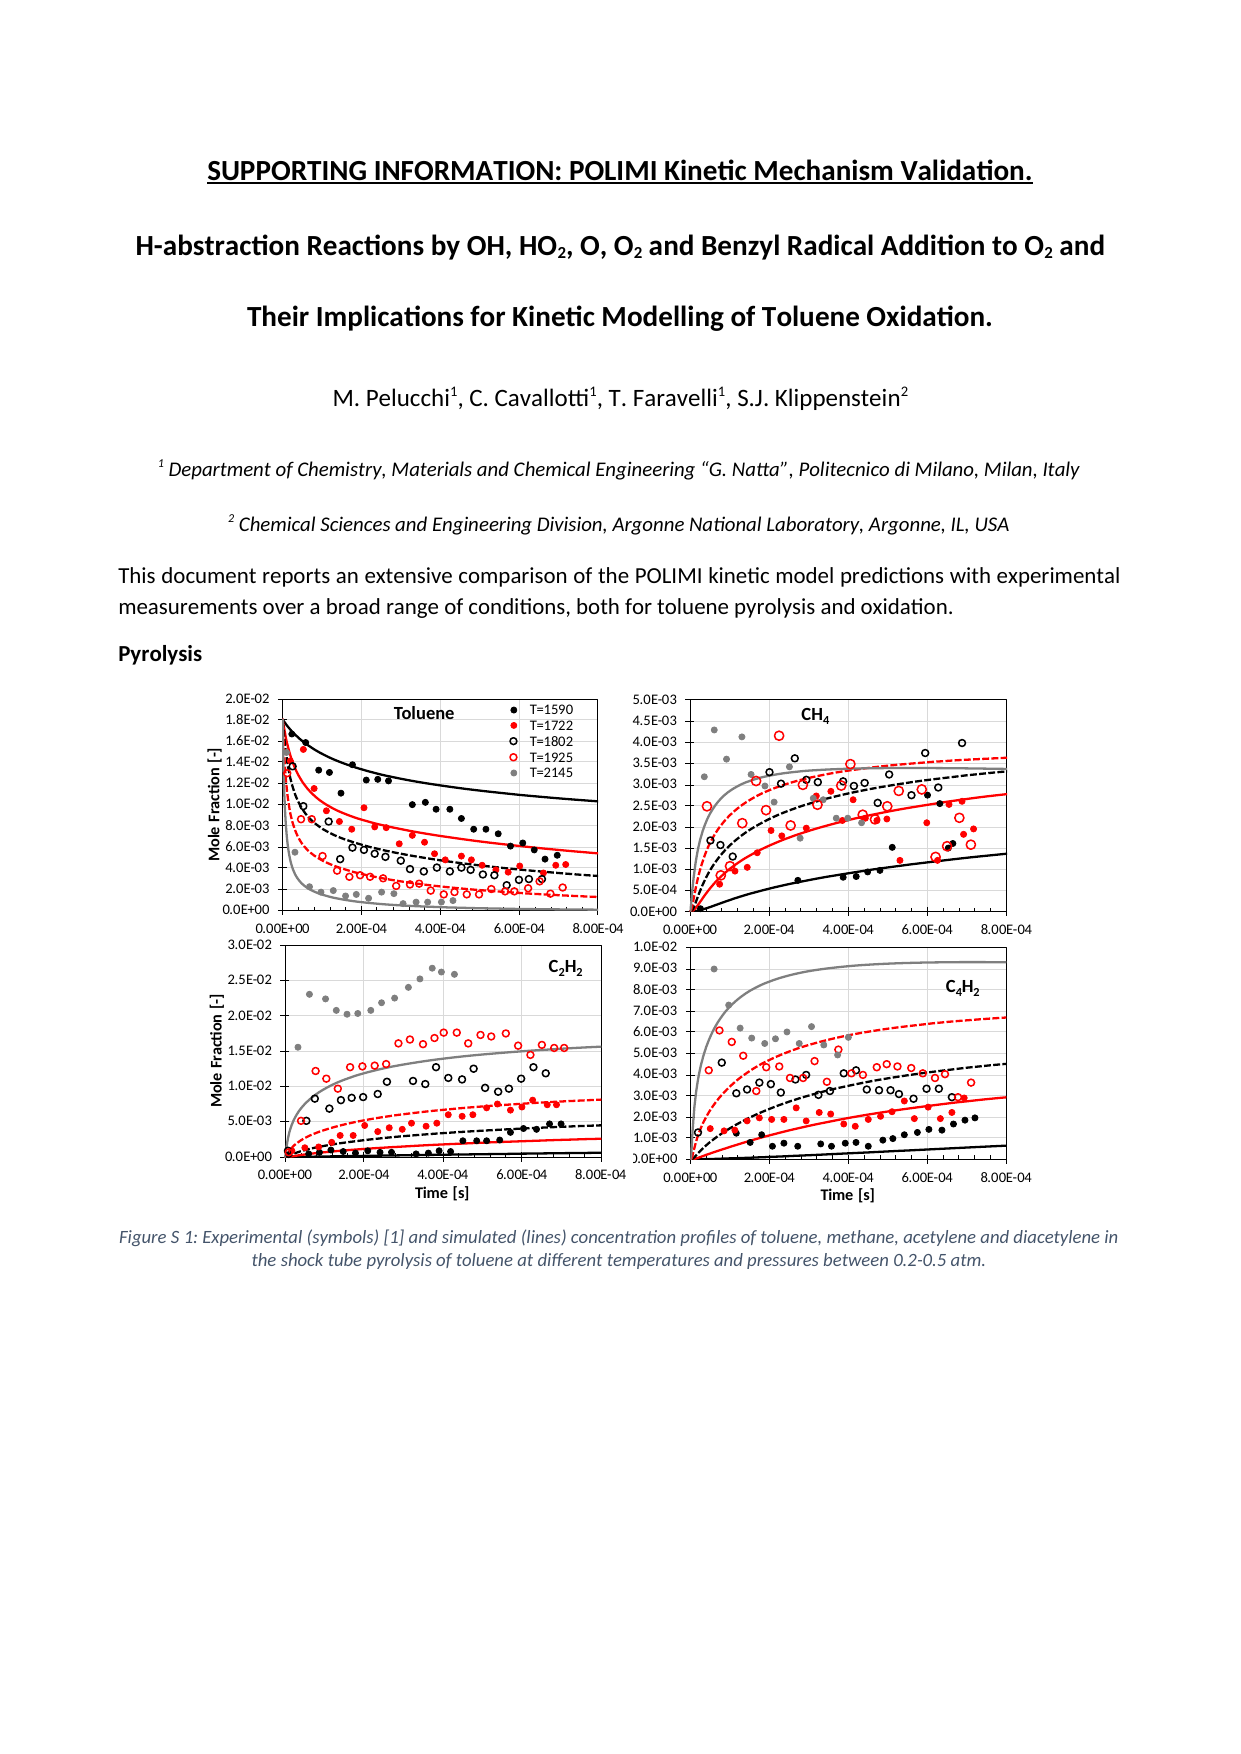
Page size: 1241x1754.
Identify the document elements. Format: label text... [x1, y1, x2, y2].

subtitle SUPPORTING INFORMATION: POLIMI Kinetic Mechanism Validation. [118, 152, 1122, 187]
text Figure S 1: Experimental (symbols) [1] and simulated (lines) concentration profiles of toluene, methane, acetylene and diacetylene in the shock tube pyrolysis of toluene at different temperatures and pressures between 0.2-0.5 atm. [118, 1225, 1122, 1271]
text This document reports an extensive comparison of the POLIMI kinetic model predictions with experimental measurements over a broad range of conditions, both for toluene pyrolysis and oxidation. [118, 562, 1122, 620]
subtitle 2 Chemical Sciences and Engineering Division, Argonne National Laboratory, Argonne, IL, USA [118, 511, 1122, 536]
subtitle H-abstraction Reactions by OH, HO2, O, O2 and Benzyl Radical Addition to O2 and Their Implications for Kinetic Modelling of Toluene Oxidation. [118, 227, 1122, 334]
subtitle 1 Department of Chemistry, Materials and Chemical Engineering “G. Natta”, Politecnico di Milano, Milan, Italy [118, 456, 1122, 481]
text Pyrolysis [118, 639, 1122, 667]
subtitle M. Pelucchi1, C. Cavallotti1, T. Faravelli1, S.J. Klippenstein2 [118, 382, 1122, 413]
